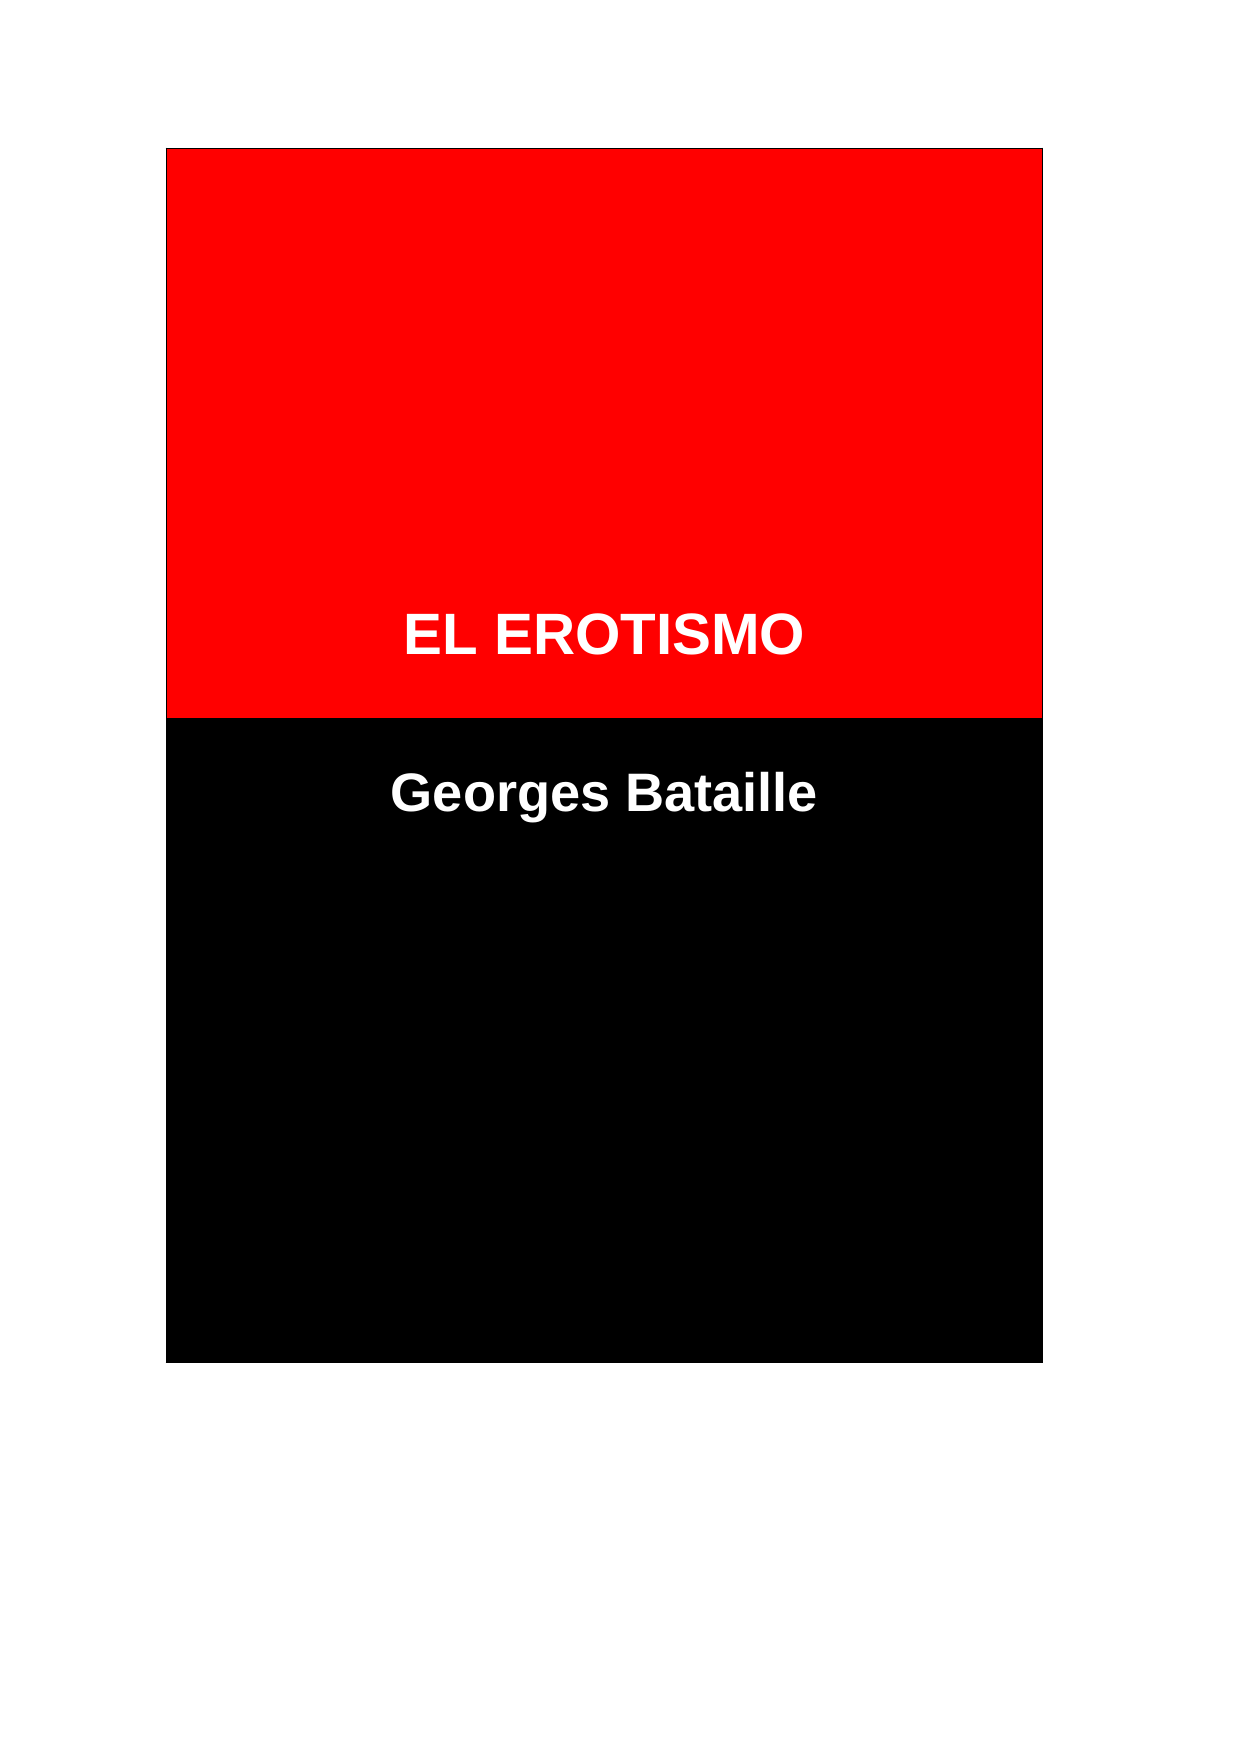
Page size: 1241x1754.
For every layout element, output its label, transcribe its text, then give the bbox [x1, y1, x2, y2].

table_header EL EROTISMO [167, 149, 1042, 718]
table_cell Georges Bataille [167, 719, 1042, 1362]
